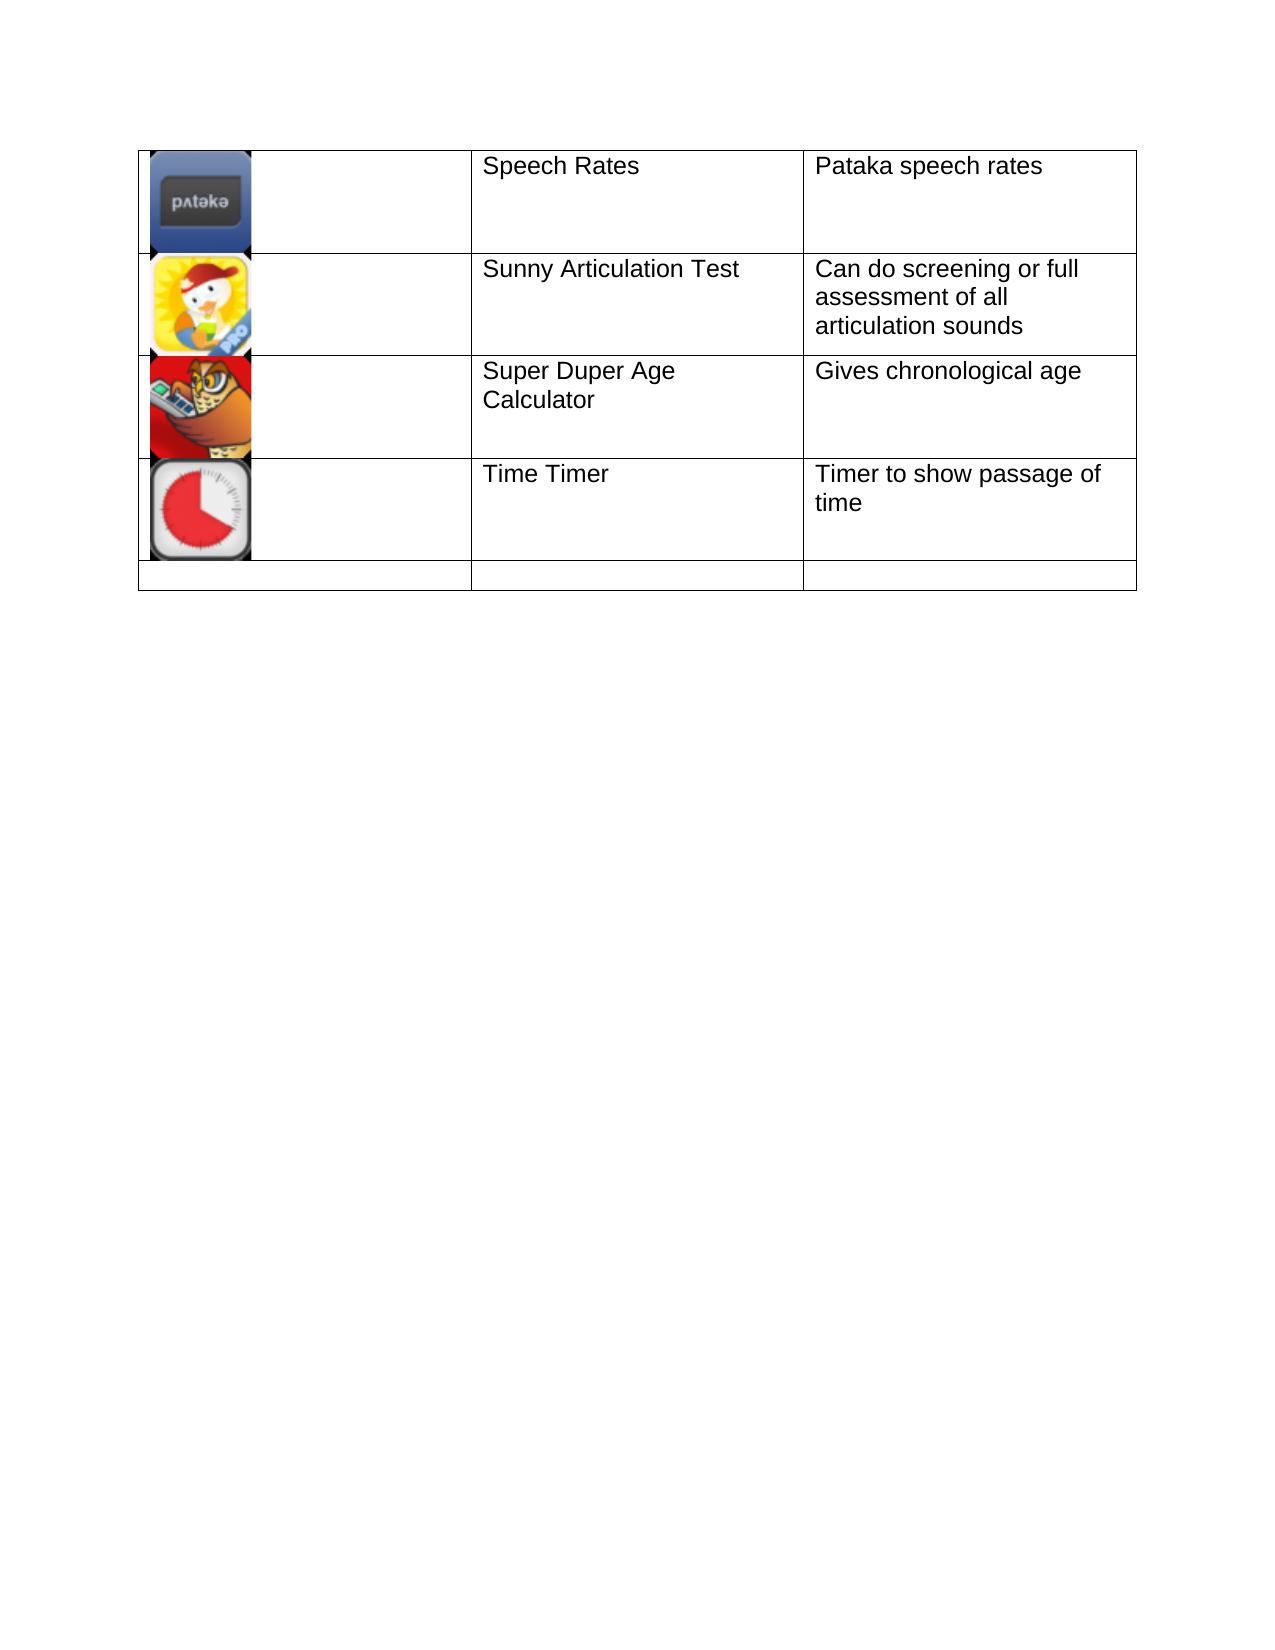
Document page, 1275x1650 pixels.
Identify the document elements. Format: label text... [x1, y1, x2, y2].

table_cell Pataka speech rates [804, 151, 1136, 253]
table_cell [804, 561, 1136, 590]
table_cell Time Timer [472, 459, 803, 560]
table_cell [139, 356, 150, 458]
picture [150, 151, 252, 561]
table_cell Speech Rates [472, 151, 803, 253]
table_cell Super Duper Age Calculator [472, 356, 803, 458]
table_cell [252, 151, 471, 253]
table_cell [252, 254, 471, 355]
table_cell Gives chronological age [804, 356, 1136, 458]
table_cell [139, 254, 150, 355]
table_cell [252, 459, 471, 560]
table_cell Can do screening or full assessment of all articulation sounds [804, 254, 1136, 355]
table_cell [139, 459, 150, 560]
table_cell [139, 561, 471, 590]
table_cell [472, 561, 803, 590]
table_cell [252, 356, 471, 458]
table_cell Sunny Articulation Test [472, 254, 803, 355]
table_cell [139, 151, 150, 253]
table_cell Timer to show passage of time [804, 459, 1136, 560]
